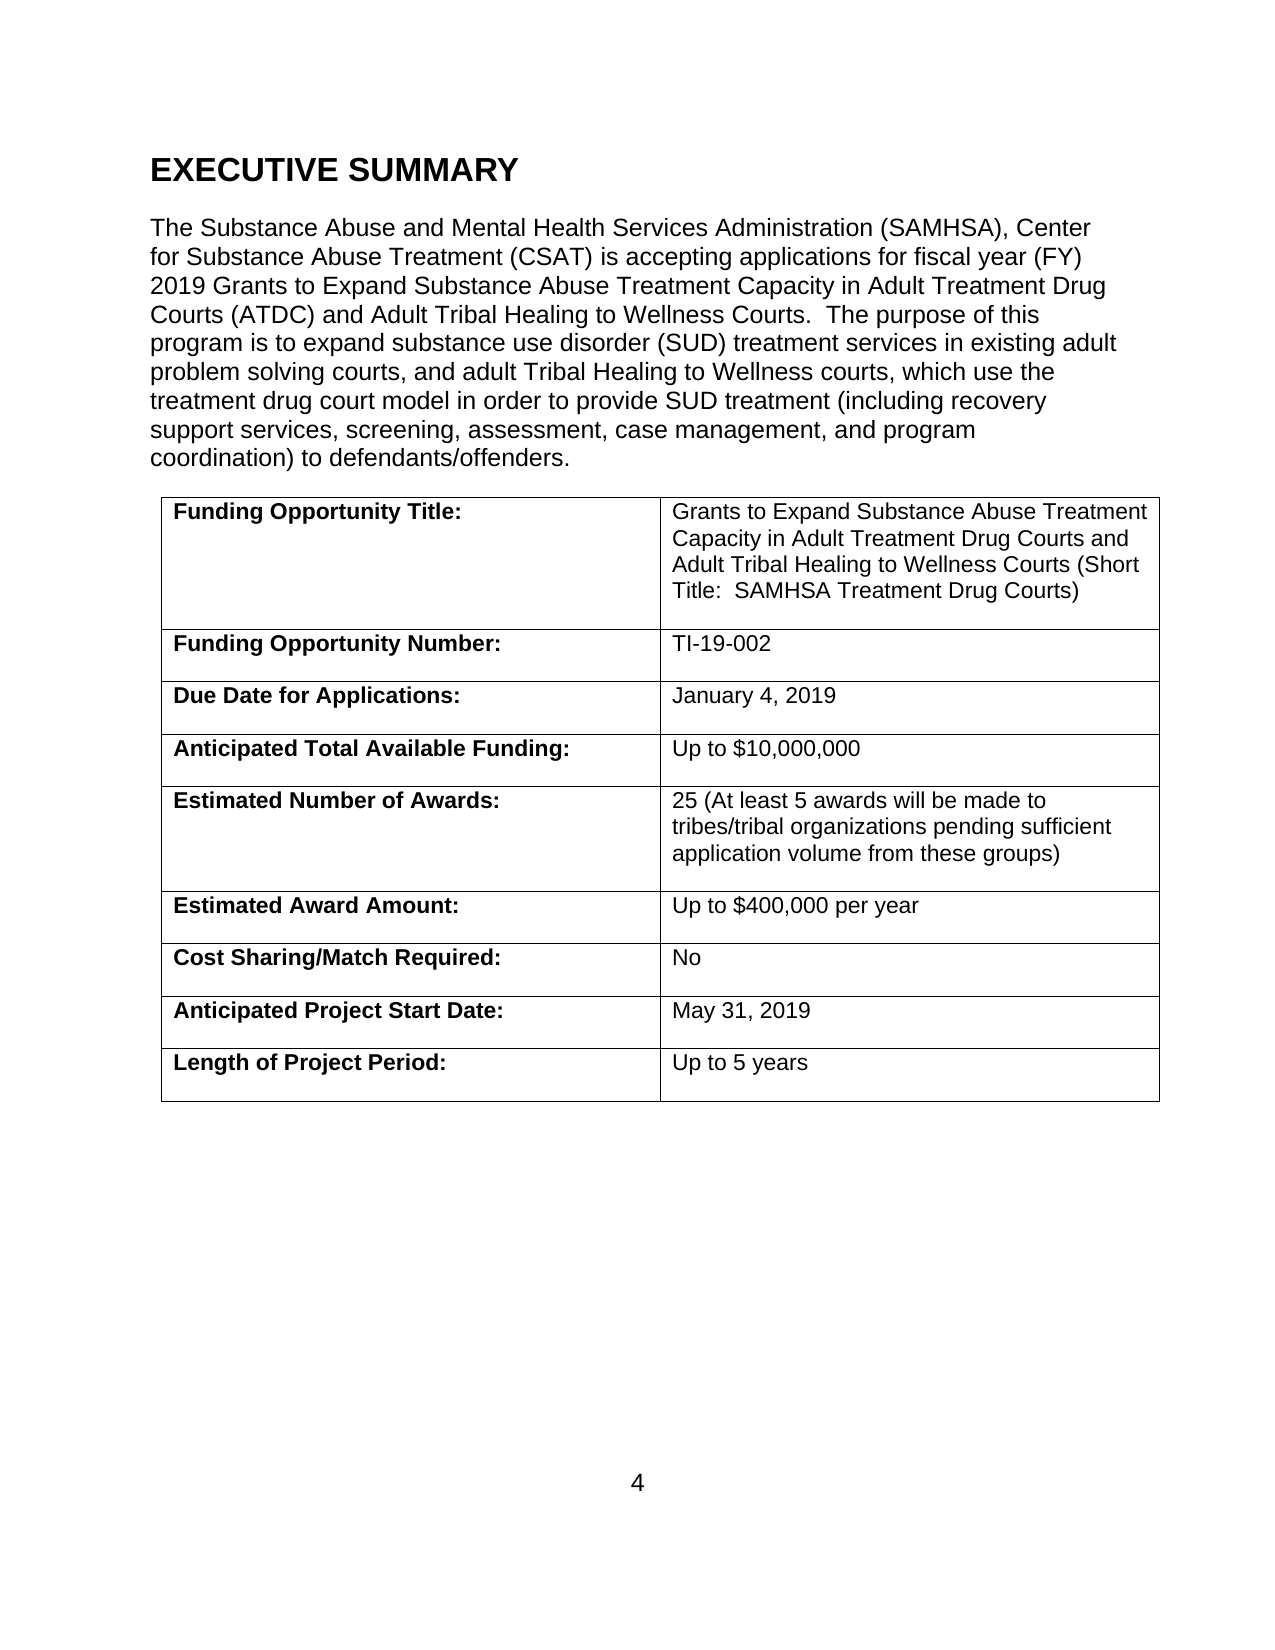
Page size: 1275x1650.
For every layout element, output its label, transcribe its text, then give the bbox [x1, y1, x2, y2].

table_cell Up to $400,000 per year [661, 892, 1159, 943]
table_cell Estimated Number of Awards: [162, 787, 660, 891]
table_cell Anticipated Project Start Date: [162, 997, 660, 1048]
table_cell Due Date for Applications: [162, 682, 660, 733]
table_header Funding Opportunity Title: [162, 498, 660, 629]
table_cell Estimated Award Amount: [162, 892, 660, 943]
text The Substance Abuse and Mental Health Services Administration (SAMHSA), Center for Substance Abuse Treatment (CSAT) is accepting applications for fiscal year (FY) 2019 Grants to Expand Substance Abuse Treatment Capacity in Adult Treatment Drug Courts (ATDC) and Adult Tribal Healing to Wellness Courts. The purpose of this program is to expand substance use disorder (SUD) treatment services in existing adult problem solving courts, and adult Tribal Healing to Wellness courts, which use the treatment drug court model in order to provide SUD treatment (including recovery support services, screening, assessment, case management, and program coordination) to defendants/offenders. [150, 213, 1125, 472]
table_cell Length of Project Period: [162, 1049, 660, 1101]
table_cell 25 (At least 5 awards will be made to tribes/tribal organizations pending sufficient application volume from these groups) [661, 787, 1159, 891]
table_cell No [661, 944, 1159, 996]
table_header Grants to Expand Substance Abuse Treatment Capacity in Adult Treatment Drug Courts and Adult Tribal Healing to Wellness Courts (Short Title: SAMHSA Treatment Drug Courts) [661, 498, 1159, 629]
table_cell TI-19-002 [661, 630, 1159, 681]
table_cell Up to 5 years [661, 1049, 1159, 1101]
table_cell Anticipated Total Available Funding: [162, 735, 660, 786]
subtitle EXECUTIVE SUMMARY [150, 150, 1125, 188]
table_cell January 4, 2019 [661, 682, 1159, 733]
table_cell Funding Opportunity Number: [162, 630, 660, 681]
table_cell Cost Sharing/Match Required: [162, 944, 660, 996]
table_cell May 31, 2019 [661, 997, 1159, 1048]
table_cell Up to $10,000,000 [661, 735, 1159, 786]
